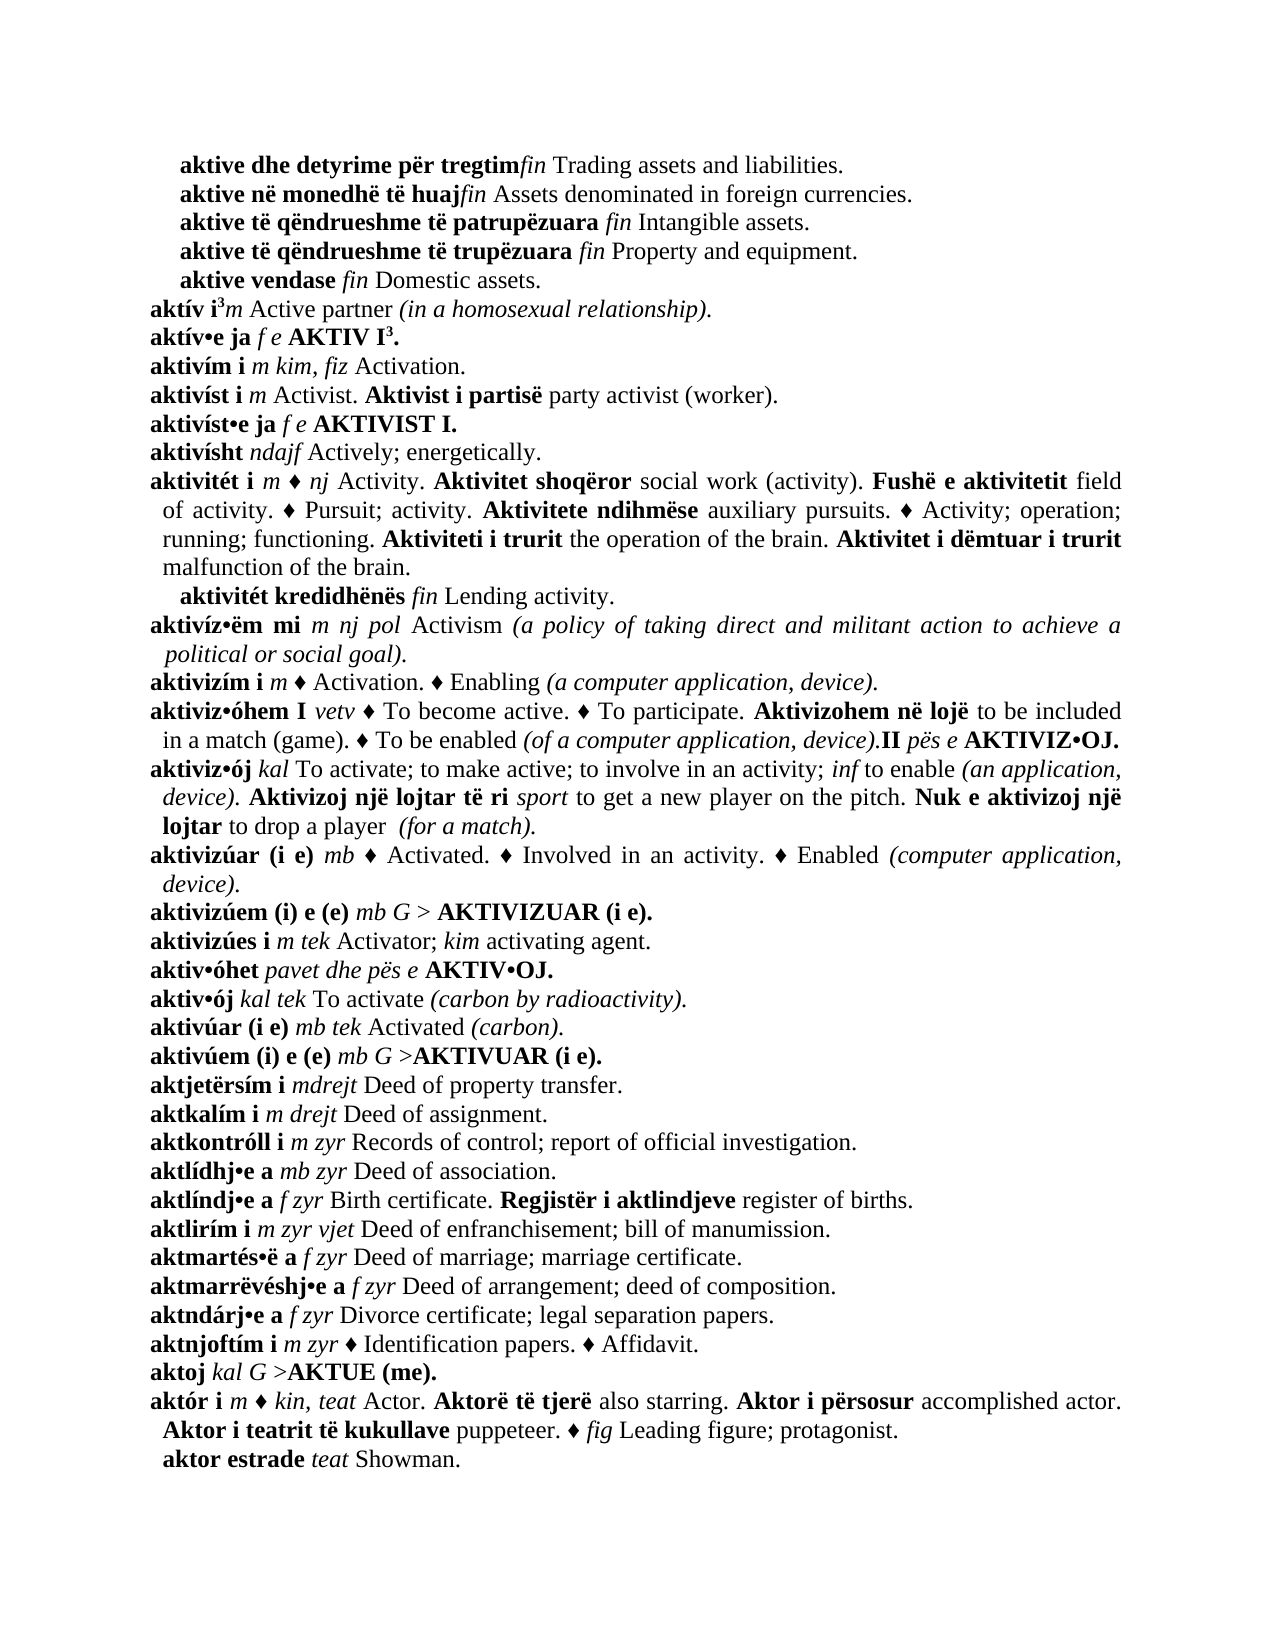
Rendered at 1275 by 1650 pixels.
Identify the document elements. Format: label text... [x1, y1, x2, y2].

text aktivizúem (i) e (e) mb G > AKTIVIZUAR (i e). [150, 897, 1122, 926]
text aktlídhj•e a mb zyr Deed of association. [150, 1156, 1122, 1185]
text aktiv•óhet pavet dhe pës e AKTIV•OJ. [150, 955, 1122, 984]
text aktivizúes i m tek Activator; kim activating agent. [150, 926, 1122, 955]
text aktivísht ndajf Actively; energetically. [150, 437, 1122, 466]
text aktor estrade teat Showman. [150, 1444, 1122, 1472]
text aktkalím i m drejt Deed of assignment. [150, 1099, 1122, 1127]
text aktnjoftím i m zyr ♦ Identification papers. ♦ Affidavit. [150, 1329, 1122, 1357]
text aktive dhe detyrime për tregtimfin Trading assets and liabilities. [150, 150, 1122, 179]
text aktmartés•ë a f zyr Deed of marriage; marriage certificate. [150, 1242, 1122, 1271]
text aktiviz•ój kal To activate; to make active; to involve in an activity; inf to enable (an application, device). Aktivizoj një lojtar të ri sport to get a new player on the pitch. Nuk e aktivizoj një lojtar to drop a player (for a match). [150, 754, 1122, 840]
text aktór i m ♦ kin, teat Actor. Aktorë të tjerë also starring. Aktor i përsosur accomplished actor. Aktor i teatrit të kukullave puppeteer. ♦ fig Leading figure; protagonist. [150, 1386, 1122, 1444]
text aktlirím i m zyr vjet Deed of enfranchisement; bill of manumission. [150, 1214, 1122, 1242]
text aktivíst•e ja f e AKTIVIST I. [150, 409, 1122, 437]
text aktive vendase fin Domestic assets. [150, 265, 1122, 294]
text aktoj kal G >AKTUE (me). [150, 1357, 1122, 1386]
text aktivúar (i e) mb tek Activated (carbon). [150, 1012, 1122, 1041]
text aktive në monedhë të huajfin Assets denominated in foreign currencies. [150, 179, 1122, 207]
text aktive të qëndrueshme të trupëzuara fin Property and equipment. [150, 236, 1122, 265]
text aktmarrëvéshj•e a f zyr Deed of arrangement; deed of composition. [150, 1271, 1122, 1300]
text aktivím i m kim, fiz Activation. [150, 351, 1122, 380]
text aktív i3m Active partner (in a homosexual relationship). [150, 294, 1122, 322]
text aktív•e ja f e AKTIV I3. [150, 322, 1122, 351]
text aktiviz•óhem I vetv ♦ To become active. ♦ To participate. Aktivizohem në lojë to be included in a match (game). ♦ To be enabled (of a computer application, device).II pës e AKTIVIZ•OJ. [150, 696, 1122, 754]
text aktivíz•ëm mi m nj pol Activism (a policy of taking direct and militant action to achieve a political or social goal). [150, 610, 1122, 667]
text aktkontróll i m zyr Records of control; report of official investigation. [150, 1127, 1122, 1156]
text aktivíst i m Activist. Aktivist i partisë party activist (worker). [150, 380, 1122, 409]
text aktivizím i m ♦ Activation. ♦ Enabling (a computer application, device). [150, 667, 1122, 696]
text aktivúem (i) e (e) mb G >AKTIVUAR (i e). [150, 1041, 1122, 1070]
text aktivizúar (i e) mb ♦ Activated. ♦ Involved in an activity. ♦ Enabled (computer application, device). [150, 840, 1122, 897]
text aktlíndj•e a f zyr Birth certificate. Regjistër i aktlindjeve register of births. [150, 1185, 1122, 1214]
text aktiv•ój kal tek To activate (carbon by radioactivity). [150, 984, 1122, 1012]
text aktivitét i m ♦ nj Activity. Aktivitet shoqëror social work (activity). Fushë e aktivitetit field of activity. ♦ Pursuit; activity. Aktivitete ndihmëse auxiliary pursuits. ♦ Activity; operation; running; functioning. Aktiviteti i trurit the operation of the brain. Aktivitet i dëmtuar i trurit malfunction of the brain. [150, 466, 1122, 581]
text aktivitét kredidhënës fin Lending activity. [150, 581, 1122, 610]
text aktndárj•e a f zyr Divorce certificate; legal separation papers. [150, 1300, 1122, 1329]
text aktjetërsím i mdrejt Deed of property transfer. [150, 1070, 1122, 1099]
text aktive të qëndrueshme të patrupëzuara fin Intangible assets. [150, 207, 1122, 236]
